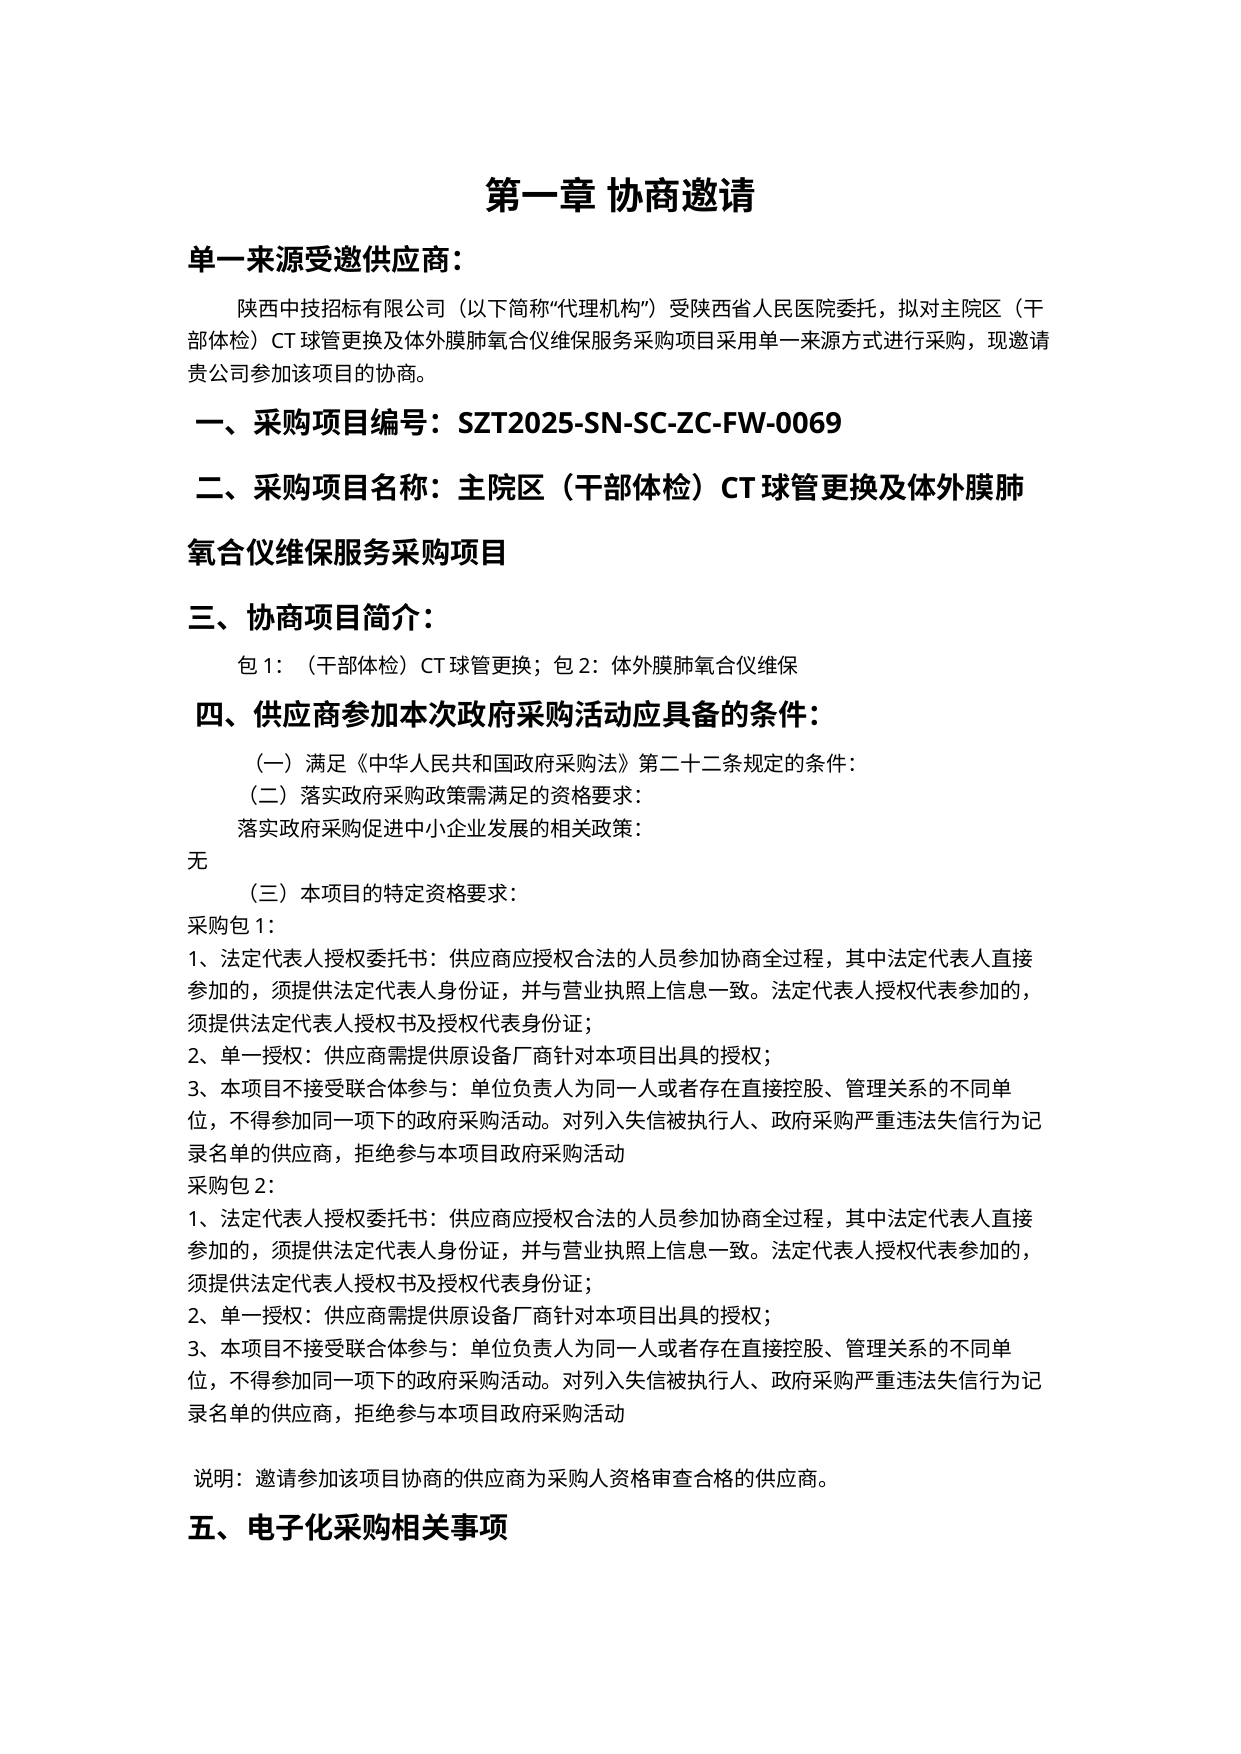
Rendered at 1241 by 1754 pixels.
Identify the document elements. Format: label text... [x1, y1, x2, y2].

text 单一来源受邀供应商： [187, 227, 1053, 292]
text 无 [187, 844, 1053, 877]
text 3、本项目不接受联合体参与：单位负责人为同一人或者存在直接控股、管理关系的不同单位，不得参加同一项下的政府采购活动。对列入失信被执行人、政府采购严重违法失信行为记录名单的供应商，拒绝参与本项目政府采购活动 [187, 1332, 1053, 1429]
text （三）本项目的特定资格要求： [187, 877, 1053, 909]
text 第一章 协商邀请 [187, 162, 1053, 227]
text 包1：（干部体检）CT球管更换；包2：体外膜肺氧合仪维保 [187, 649, 1053, 682]
text 采购包1： [187, 909, 1053, 942]
text 五、电子化采购相关事项 [187, 1494, 1053, 1559]
text 1、法定代表人授权委托书：供应商应授权合法的人员参加协商全过程，其中法定代表人直接参加的，须提供法定代表人身份证，并与营业执照上信息一致。法定代表人授权代表参加的，须提供法定代表人授权书及授权代表身份证； [187, 1202, 1053, 1299]
text 四、供应商参加本次政府采购活动应具备的条件： [187, 682, 1053, 747]
text 三、协商项目简介： [187, 584, 1053, 649]
text 说明：邀请参加该项目协商的供应商为采购人资格审查合格的供应商。 [187, 1429, 1053, 1494]
text 2、单一授权：供应商需提供原设备厂商针对本项目出具的授权； [187, 1299, 1053, 1332]
text 落实政府采购促进中小企业发展的相关政策： [187, 812, 1053, 844]
text 1、法定代表人授权委托书：供应商应授权合法的人员参加协商全过程，其中法定代表人直接参加的，须提供法定代表人身份证，并与营业执照上信息一致。法定代表人授权代表参加的，须提供法定代表人授权书及授权代表身份证； [187, 942, 1053, 1039]
text 陕西中技招标有限公司（以下简称“代理机构”）受陕西省人民医院委托，拟对主院区（干部体检）CT球管更换及体外膜肺氧合仪维保服务采购项目采用单一来源方式进行采购，现邀请贵公司参加该项目的协商。 [187, 292, 1053, 389]
text 2、单一授权：供应商需提供原设备厂商针对本项目出具的授权； [187, 1039, 1053, 1072]
text （二）落实政府采购政策需满足的资格要求： [187, 779, 1053, 812]
text 二、采购项目名称：主院区（干部体检）CT球管更换及体外膜肺氧合仪维保服务采购项目 [187, 454, 1053, 584]
text 3、本项目不接受联合体参与：单位负责人为同一人或者存在直接控股、管理关系的不同单位，不得参加同一项下的政府采购活动。对列入失信被执行人、政府采购严重违法失信行为记录名单的供应商，拒绝参与本项目政府采购活动 [187, 1072, 1053, 1169]
text 一、采购项目编号：SZT2025-SN-SC-ZC-FW-0069 [187, 389, 1053, 454]
text （一）满足《中华人民共和国政府采购法》第二十二条规定的条件： [187, 747, 1053, 779]
text 采购包2： [187, 1169, 1053, 1202]
